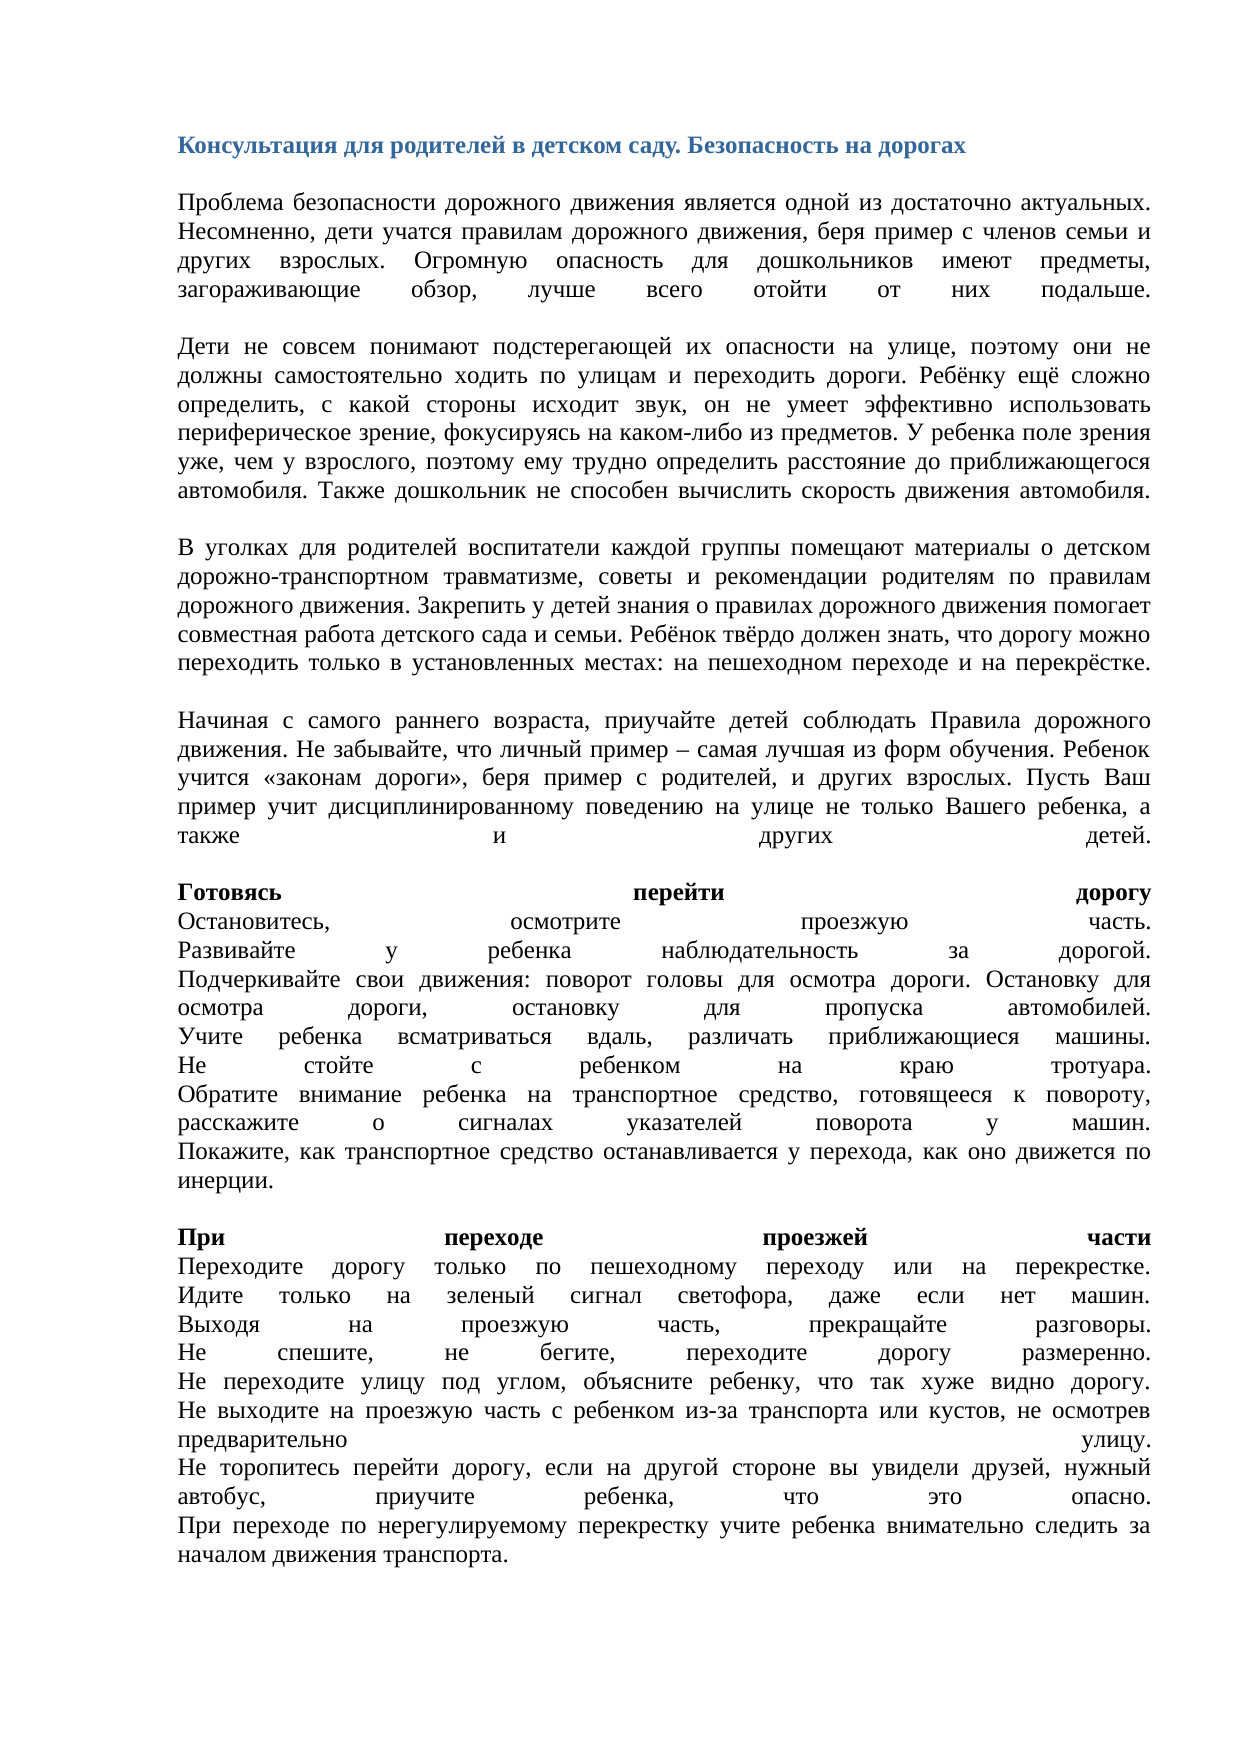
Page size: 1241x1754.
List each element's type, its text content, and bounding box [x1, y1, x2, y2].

text Консультация для родителей в детском саду. Безопасность на дорогах [177, 118, 1152, 159]
text Проблема безопасности дорожного движения является одной из достаточно актуальных. Несомненно, дети учатся правилам дорожного движения, беря пример с членов семьи и других взрослых. Огромную опасность для дошкольников имеют предметы, загораживающие обзор, лучше всего отойти от них подальше. Дети не совсем понимают подстерегающей их опасности на улице, поэтому они не должны самостоятельно ходить по улицам и переходить дороги. Ребёнку ещё сложно определить, с какой стороны исходит звук, он не умеет эффективно использовать периферическое зрение, фокусируясь на каком-либо из предметов. У ребенка поле зрения уже, чем у взрослого, поэтому ему трудно определить расстояние до приближающегося автомобиля. Также дошкольник не способен вычислить скорость движения автомобиля. В уголках для родителей воспитатели каждой группы помещают материалы о детском дорожно-транспортном травматизме, советы и рекомендации родителям по правилам дорожного движения. Закрепить у детей знания о правилах дорожного движения помогает совместная работа детского сада и семьи. Ребёнок твёрдо должен знать, что дорогу можно переходить только в установленных местах: на пешеходном переходе и на перекрёстке. Начиная с самого раннего возраста, приучайте детей соблюдать Правила дорожного движения. Не забывайте, что личный пример – самая лучшая из форм обучения. Ребенок учится «законам дороги», беря пример с родителей, и других взрослых. Пусть Ваш пример учит дисциплинированному поведению на улице не только Вашего ребенка, а также и других детей. Готовясь перейти дорогу Остановитесь, осмотрите проезжую часть. Развивайте у ребенка наблюдательность за дорогой. Подчеркивайте свои движения: поворот головы для осмотра дороги. Остановку для осмотра дороги, остановку для пропуска автомобилей. Учите ребенка всматриваться вдаль, различать приближающиеся машины. Не стойте с ребенком на краю тротуара. Обратите внимание ребенка на транспортное средство, готовящееся к повороту, расскажите о сигналах указателей поворота у машин. Покажите, как транспортное средство останавливается у перехода, как оно движется по инерции. При переходе проезжей части Переходите дорогу только по пешеходному переходу или на перекрестке. Идите только на зеленый сигнал светофора, даже если нет машин. Выходя на проезжую часть, прекращайте разговоры. Не спешите, не бегите, переходите дорогу размеренно. Не переходите улицу под углом, объясните ребенку, что так хуже видно дорогу. Не выходите на проезжую часть с ребенком из-за транспорта или кустов, не осмотрев предварительно улицу. Не торопитесь перейти дорогу, если на другой стороне вы увидели друзей, нужный автобус, приучите ребенка, что это опасно. При переходе по нерегулируемому перекрестку учите ребенка внимательно следить за началом движения транспорта. [177, 187, 1152, 1567]
